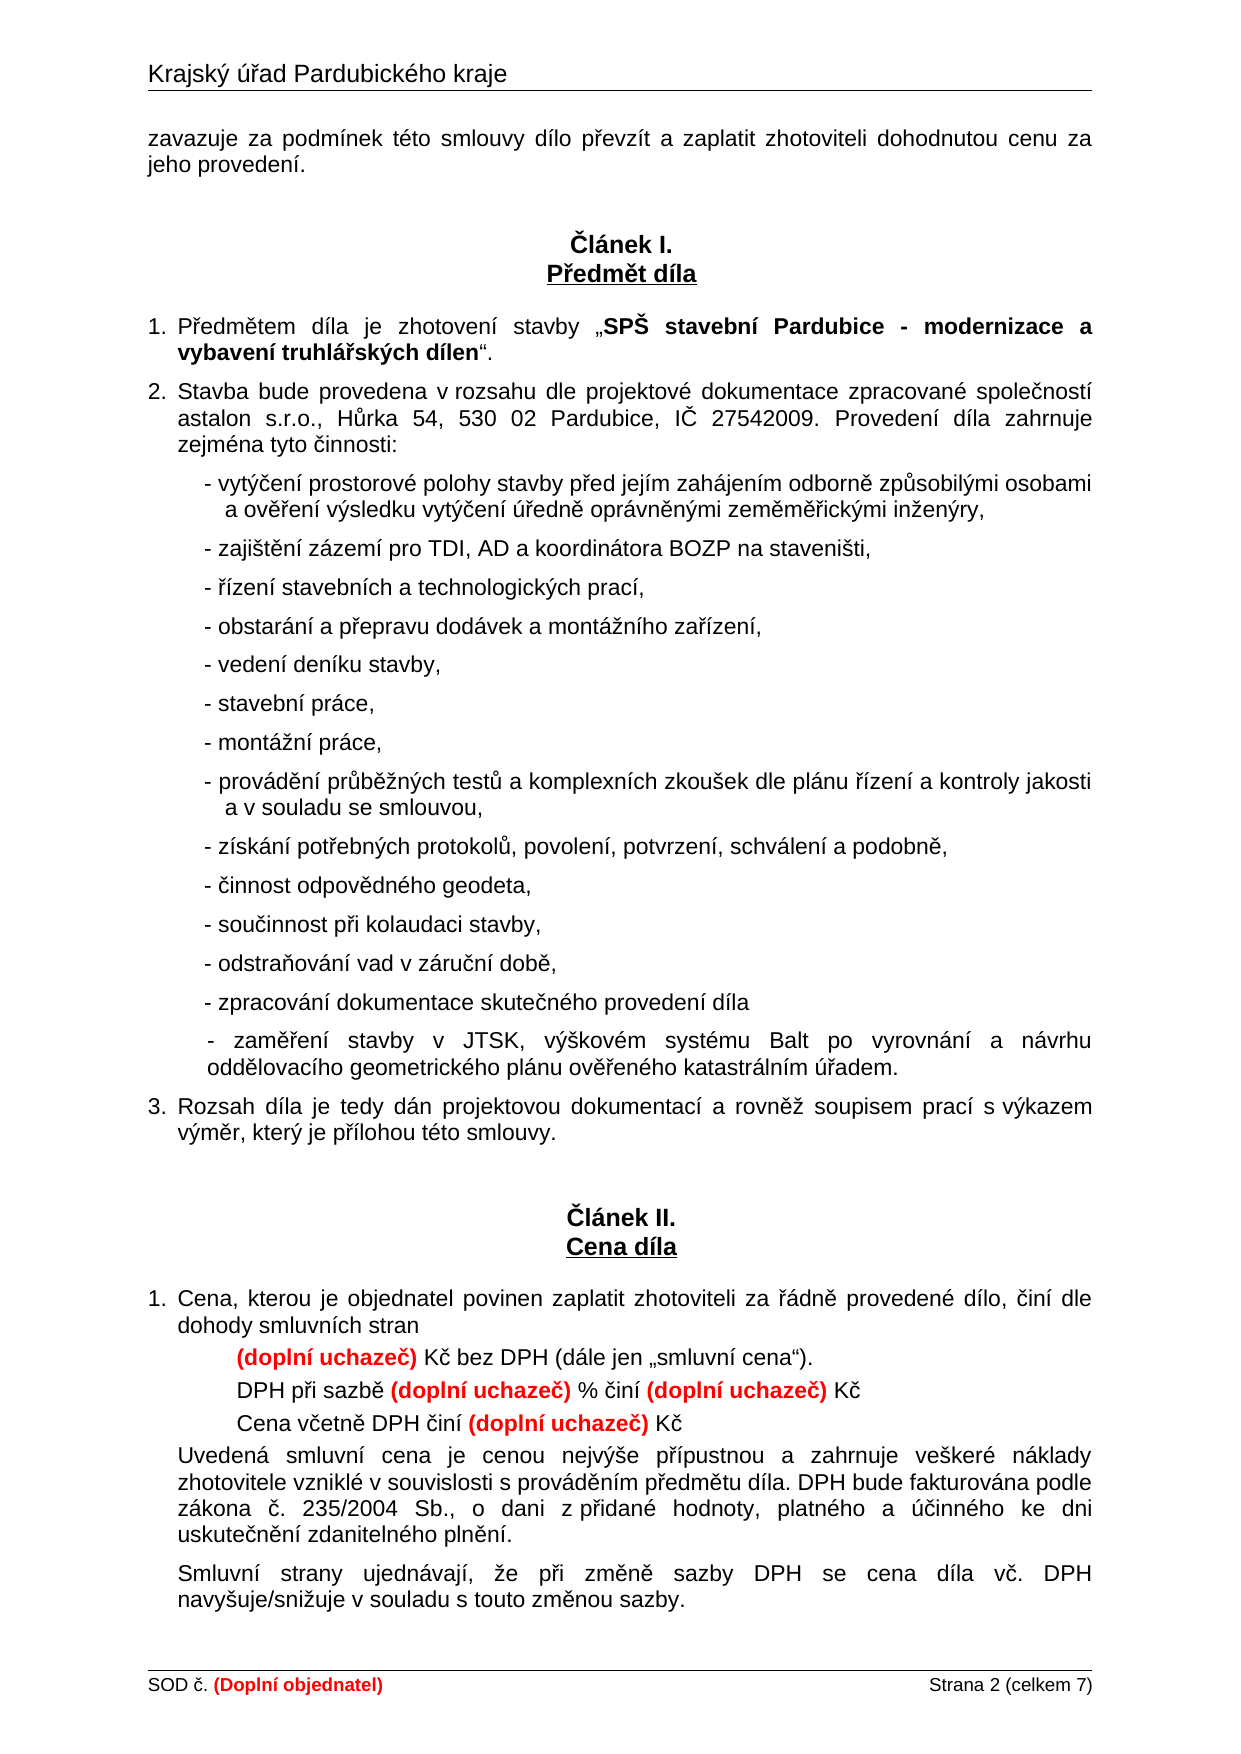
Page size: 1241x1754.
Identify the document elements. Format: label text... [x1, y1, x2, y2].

text (doplní uchazeč) Kč bez DPH (dále jen „smluvní cena“). [236, 1344, 1092, 1371]
text 3. Rozsah díla je tedy dán projektovou dokumentací a rovněž soupisem prací s výkazem výměr, který je přílohou této smlouvy. [148, 1093, 1092, 1145]
text - zajištění zázemí pro TDI, AD a koordinátora BOZP na staveništi, [148, 535, 1092, 561]
text - součinnost při kolaudaci stavby, [148, 911, 1092, 937]
text - odstraňování vad v záruční době, [148, 950, 1092, 976]
text - montážní práce, [148, 729, 1092, 756]
list Cena, kterou je objednatel povinen zaplatit zhotoviteli za řádně provedené dílo, činí dle dohody smluvních stran [148, 1285, 1092, 1338]
subtitle Předmět díla [148, 259, 1095, 288]
text - provádění průběžných testů a komplexních zkoušek dle plánu řízení a kontroly jakosti a v souladu se smlouvou, [148, 768, 1092, 821]
text - vytýčení prostorové polohy stavby před jejím zahájením odborně způsobilými osobami a ověření výsledku vytýčení úředně oprávněnými zeměměřickými inženýry, [148, 470, 1092, 522]
text Smluvní strany ujednávají, že při změně sazby DPH se cena díla vč. DPH navyšuje/snižuje v souladu s touto změnou sazby. [177, 1560, 1092, 1613]
text - zaměření stavby v JTSK, výškovém systému Balt po vyrovnání a návrhu oddělovacího geometrického plánu ověřeného katastrálním úřadem. [148, 1027, 1092, 1080]
text DPH při sazbě (doplní uchazeč) % činí (doplní uchazeč) Kč [236, 1377, 1092, 1403]
text - stavební práce, [148, 690, 1092, 717]
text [148, 125, 1092, 178]
text 2. Stavba bude provedena v rozsahu dle projektové dokumentace zpracované společností astalon s.r.o., Hůrka 54, 530 02 Pardubice, IČ 27542009. Provedení díla zahrnuje zejména tyto činnosti: [148, 378, 1092, 457]
text - řízení stavebních a technologických prací, [148, 574, 1092, 600]
text Uvedená smluvní cena je cenou nejvýše přípustnou a zahrnuje veškeré náklady zhotovitele vzniklé v souvislosti s prováděním předmětu díla. DPH bude fakturována podle zákona č. 235/2004 Sb., o dani z přidané hodnoty, platného a účinného ke dni uskutečnění zdanitelného plnění. [177, 1442, 1092, 1548]
text Článek II. [148, 1203, 1095, 1232]
text - činnost odpovědného geodeta, [148, 872, 1092, 898]
text 1. Předmětem díla je zhotovení stavby „SPŠ stavební Pardubice - modernizace a vybavení truhlářských dílen“. [148, 313, 1092, 366]
text - obstarání a přepravu dodávek a montážního zařízení, [148, 613, 1092, 639]
text Cena včetně DPH činí (doplní uchazeč) Kč [236, 1409, 1092, 1436]
text Cena díla [148, 1232, 1095, 1260]
text - získání potřebných protokolů, povolení, potvrzení, schválení a podobně, [148, 833, 1092, 859]
text - vedení deníku stavby, [148, 651, 1092, 678]
text - zpracování dokumentace skutečného provedení díla [148, 989, 1092, 1015]
text Článek I. [148, 230, 1095, 259]
